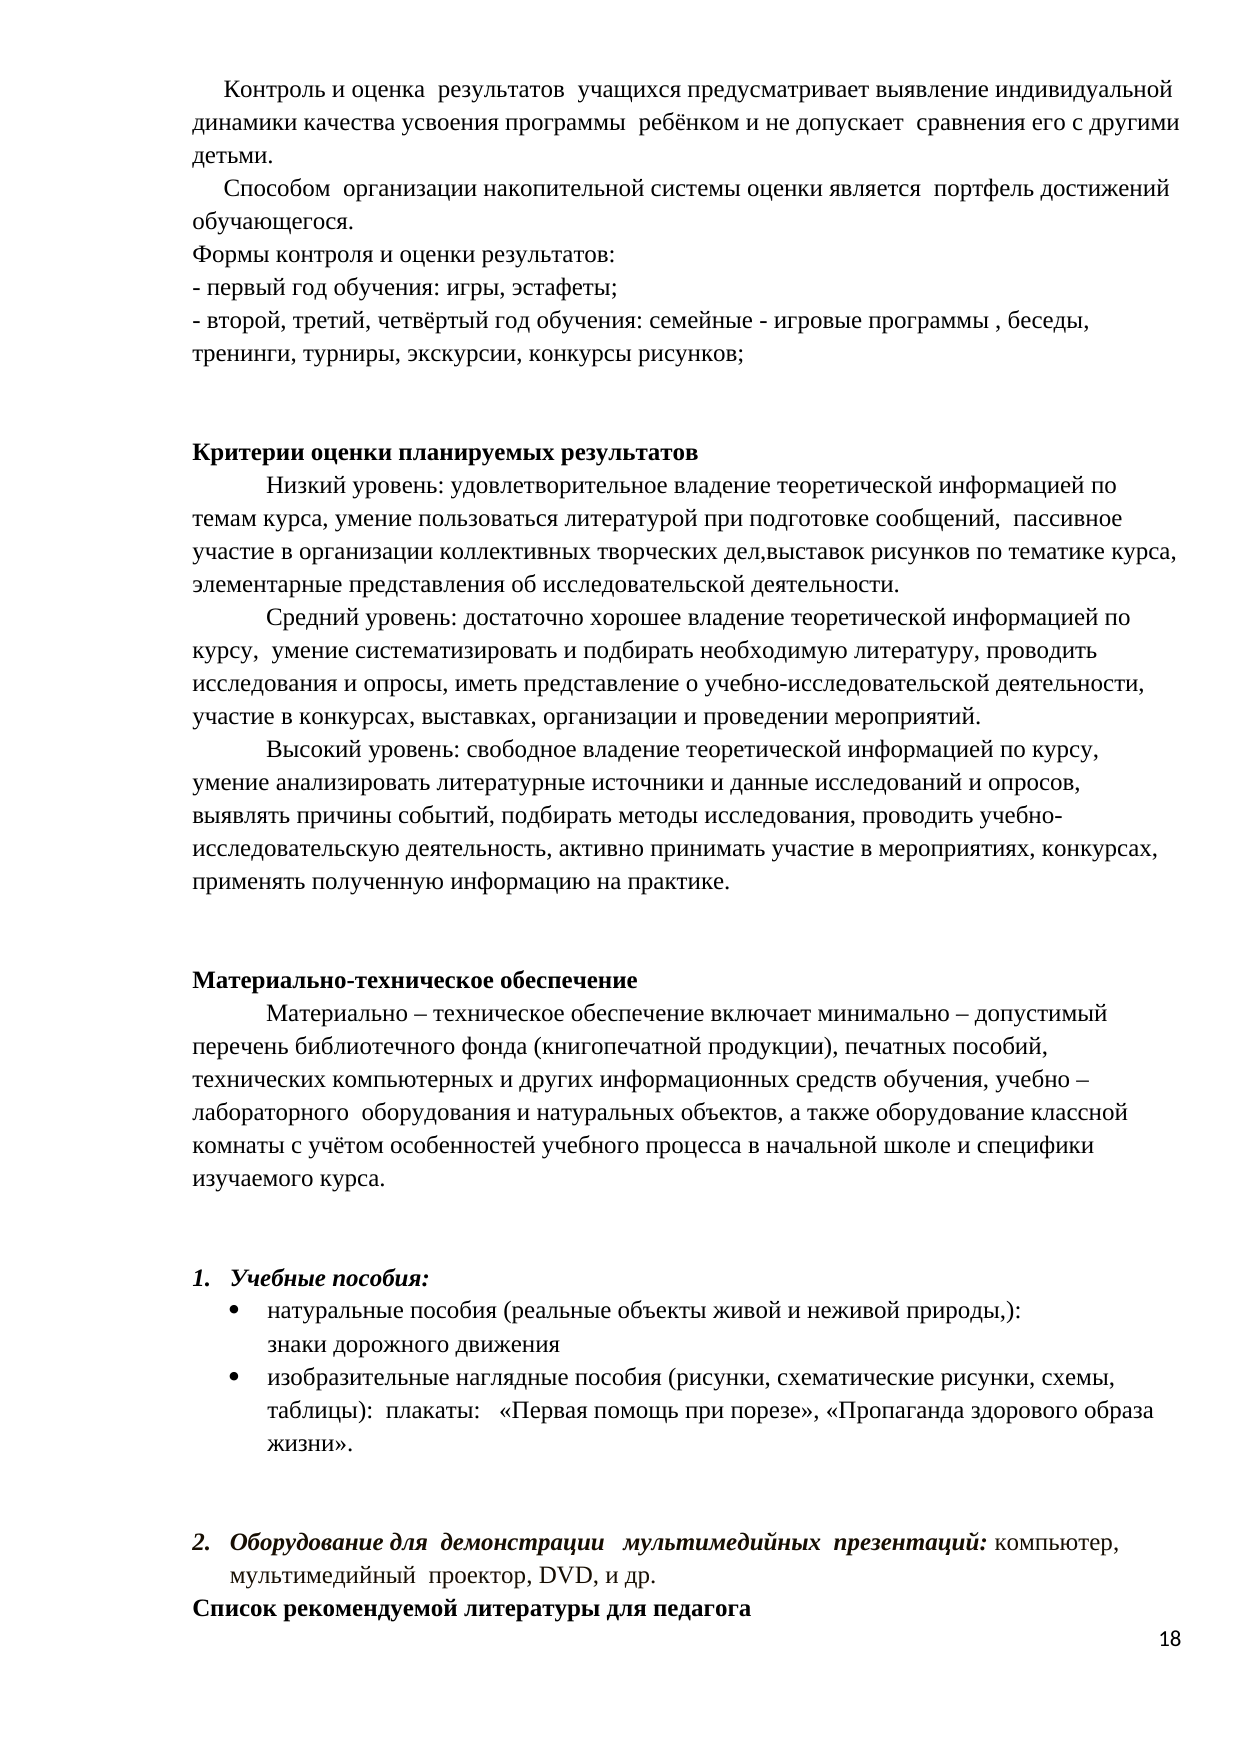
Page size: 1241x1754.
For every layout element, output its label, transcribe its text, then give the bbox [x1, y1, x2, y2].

text Низкий уровень: удовлетворительное владение теоретической информацией по темам курса, умение пользоваться литературой при подготовке сообщений, пассивное участие в организации коллективных творческих дел,выставок рисунков по тематике курса, элементарные представления об исследовательской деятельности. [192, 470, 1181, 598]
list Учебные пособия: [192, 1263, 1181, 1291]
text Контроль и оценка результатов учащихся предусматривает выявление индивидуальной динамики качества усвоения программы ребёнком и не допускает сравнения его с другими детьми. [192, 74, 1181, 169]
text знаки дорожного движения [267, 1329, 1181, 1357]
text Средний уровень: достаточно хорошее владение теоретической информацией по курсу, умение систематизировать и подбирать необходимую литературу, проводить исследования и опросы, иметь представление о учебно-исследовательской деятельности, участие в конкурсах, выставках, организации и проведении мероприятий. [192, 602, 1181, 730]
text Критерии оценки планируемых результатов [192, 437, 1181, 466]
text - второй, третий, четвёртый год обучения: семейные - игровые программы , беседы, тренинги, турниры, экскурсии, конкурсы рисунков; [192, 305, 1181, 367]
list изобразительные наглядные пособия (рисунки, схематические рисунки, схемы, таблицы): плакаты: «Первая помощь при порезе», «Пропаганда здорового образа жизни». [229, 1362, 1181, 1456]
text Высокий уровень: свободное владение теоретической информацией по курсу, умение анализировать литературные источники и данные исследований и опросов, выявлять причины событий, подбирать методы исследования, проводить учебно-исследовательскую деятельность, активно принимать участие в мероприятиях, конкурсах, применять полученную информацию на практике. [192, 734, 1181, 895]
list Оборудование для демонстрации мультимедийных презентаций: компьютер, мультимедийный проектор, DVD, и др. [192, 1527, 1181, 1588]
text Список рекомендуемой литературы для педагога [192, 1593, 1181, 1622]
text Способом организации накопительной системы оценки является портфель достижений обучающегося. [192, 173, 1181, 235]
list натуральные пособия (реальные объекты живой и неживой природы,): [229, 1296, 1181, 1324]
text Формы контроля и оценки результатов: [192, 239, 1181, 268]
text - первый год обучения: игры, эстафеты; [192, 272, 1181, 301]
text Материально – техническое обеспечение включает минимально – допустимый перечень библиотечного фонда (книгопечатной продукции), печатных пособий, технических компьютерных и других информационных средств обучения, учебно – лабораторного оборудования и натуральных объектов, а также оборудование классной комнаты с учётом особенностей учебного процесса в начальной школе и специфики изучаемого курса. [192, 998, 1181, 1192]
text Материально-техническое обеспечение [192, 965, 1181, 994]
